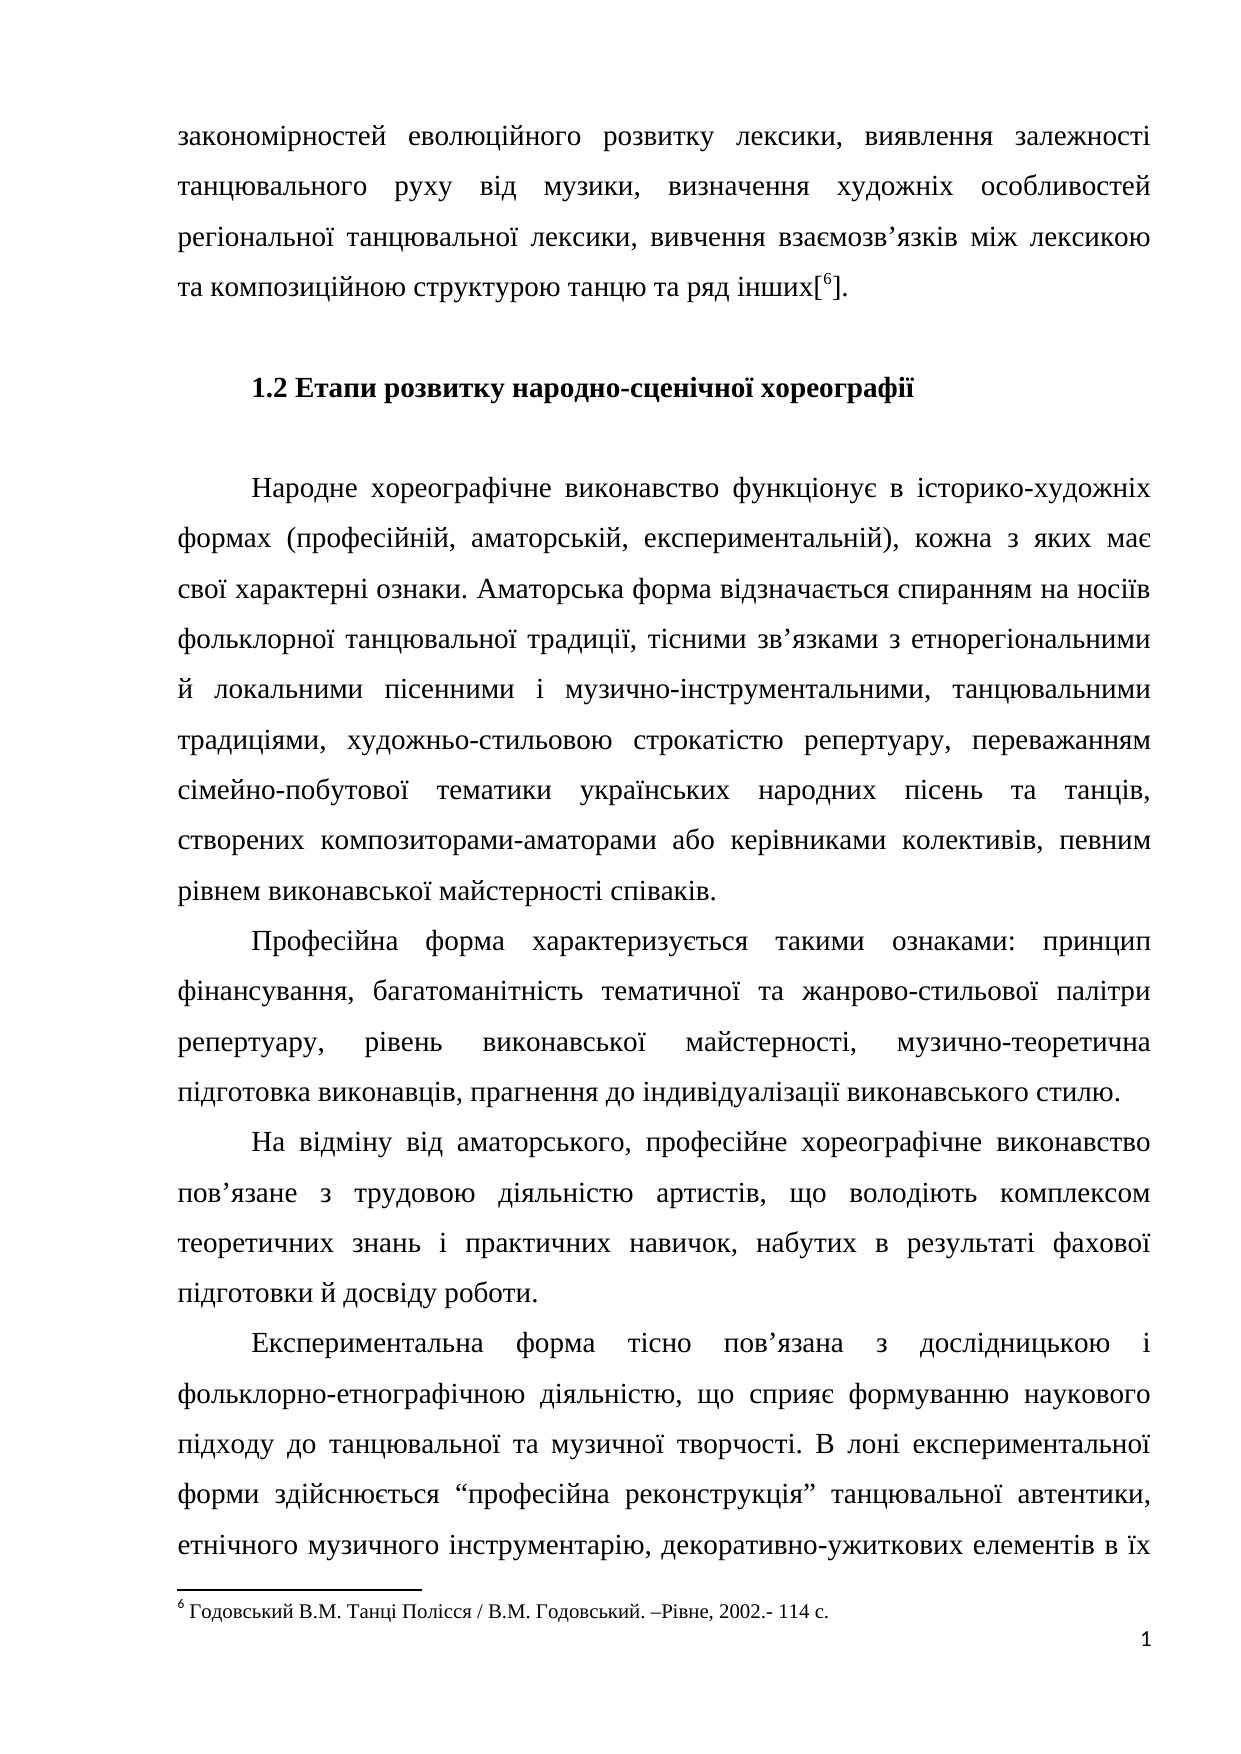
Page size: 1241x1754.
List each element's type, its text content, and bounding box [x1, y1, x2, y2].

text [177, 118, 1152, 303]
text Професійна форма характеризується такими ознаками: принцип фінансування, багатоманітність тематичної та жанрово-стильової палітри репертуару, рівень виконавської майстерності, музично-теоретична підготовка виконавців, прагнення до індивідуалізації виконавського стилю. [177, 923, 1152, 1108]
text На відміну від аматорського, професійне хореографічне виконавство пов’язане з трудовою діяльністю артистів, що володіють комплексом теоретичних знань і практичних навичок, набутих в результаті фахової підготовки й досвіду роботи. [177, 1124, 1152, 1309]
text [177, 1326, 1152, 1560]
text Народне хореографічне виконавство функціонує в історико-художніх формах (професійній, аматорській, експериментальній), кожна з яких має свої характерні ознаки. Аматорська форма відзначається спиранням на носіїв фольклорної танцювальної традиції, тісними зв’язками з етнорегіональними й локальними пісенними і музично-інструментальними, танцювальними традиціями, художньо-стильовою строкатістю репертуару, переважанням сімейно-побутової тематики українських народних пісень та танців, створених композиторами-аматорами або керівниками колективів, певним рівнем виконавської майстерності співаків. [177, 470, 1152, 906]
subtitle 1.2 Етапи розвитку народно-сценічної хореографії [177, 370, 1152, 403]
